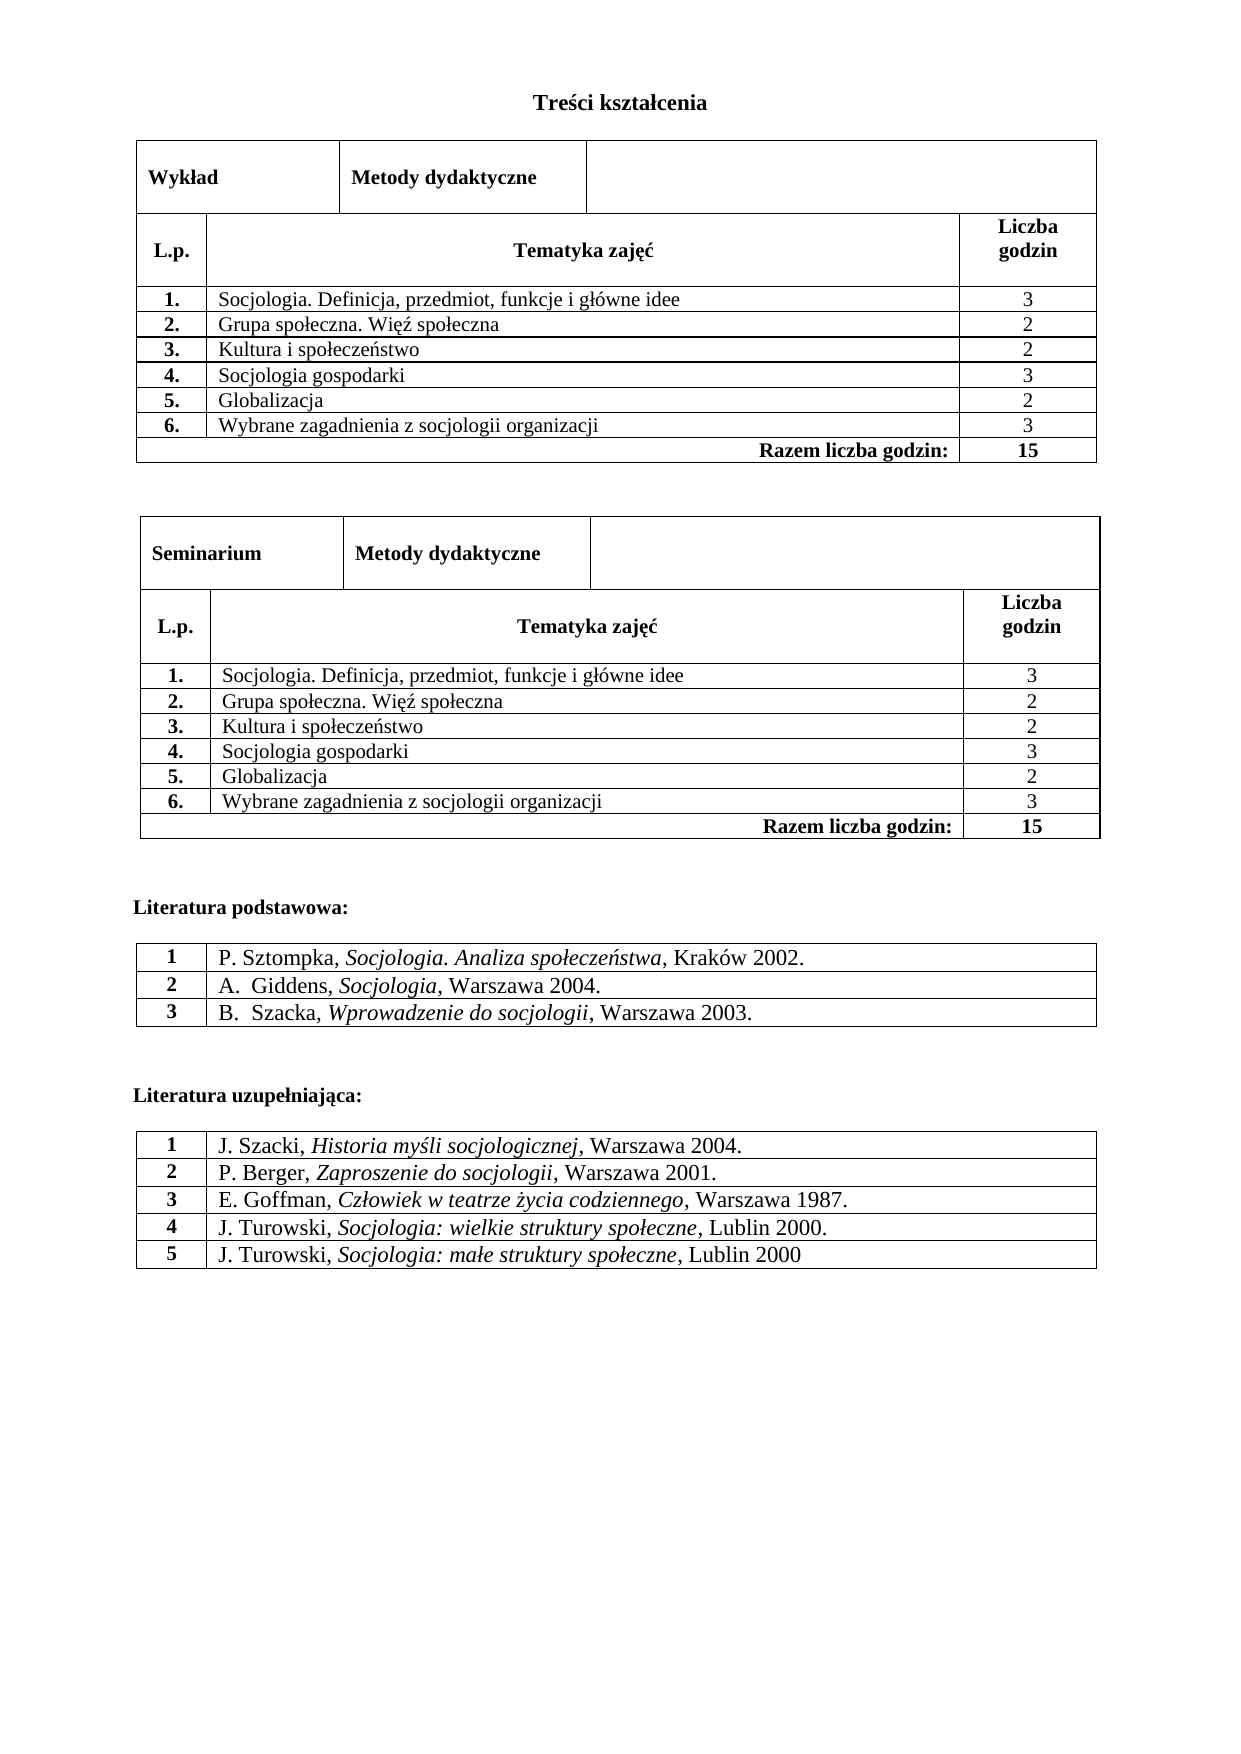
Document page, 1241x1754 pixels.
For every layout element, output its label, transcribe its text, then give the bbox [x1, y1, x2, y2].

table_cell 2 [960, 312, 1096, 336]
table_header Metody dydaktyczne [344, 517, 590, 589]
table_cell Wybrane zagadnienia z socjologii organizacji [207, 413, 959, 437]
table_header Seminarium [141, 517, 343, 589]
table_header J. Szacki, Historia myśli socjologicznej, Warszawa 2004. [207, 1132, 1096, 1158]
table_cell Giddens, Socjologia, Warszawa 2004. [207, 972, 1096, 998]
table_cell 3 [960, 413, 1096, 437]
table_cell 3 [960, 363, 1096, 387]
table_cell Kultura i społeczeństwo [207, 338, 959, 361]
table_cell 1. [141, 664, 210, 687]
table_cell 2 [960, 388, 1096, 412]
table_cell Kultura i społeczeństwo [211, 714, 963, 738]
table_cell 5. [141, 764, 210, 788]
table_cell 2 [137, 972, 206, 998]
table_cell 2 [137, 1159, 206, 1186]
table_cell Globalizacja [207, 388, 959, 412]
table_cell 4. [137, 363, 206, 387]
table_cell 2 [960, 338, 1096, 361]
table_header Metody dydaktyczne [340, 141, 586, 213]
table_cell L.p. [141, 590, 210, 662]
table_cell Razem liczba godzin: [137, 438, 959, 462]
table_cell 6. [137, 413, 206, 437]
table_cell 3. [137, 338, 206, 361]
table_cell 3 [964, 664, 1099, 687]
table_cell 2 [964, 714, 1099, 738]
table_header [587, 141, 1096, 213]
table_cell Wybrane zagadnienia z socjologii organizacji [211, 789, 963, 813]
table_cell Globalizacja [211, 764, 963, 788]
table_cell 3 [960, 287, 1096, 311]
table_cell 3 [964, 739, 1099, 763]
table_cell Liczba godzin [960, 214, 1096, 286]
table_cell 3 [137, 999, 206, 1026]
table_cell 4. [141, 739, 210, 763]
table_cell 15 [960, 438, 1096, 462]
table_cell 15 [964, 814, 1099, 838]
text Literatura podstawowa: [133, 895, 1092, 919]
table_cell 5. [137, 388, 206, 412]
table_cell 1. [137, 287, 206, 311]
table_cell 3 [964, 789, 1099, 813]
table_cell 3 [137, 1187, 206, 1213]
table_cell Szacka, Wprowadzenie do socjologii, Warszawa 2003. [207, 999, 1096, 1026]
table_cell 2 [964, 764, 1099, 788]
table_cell 2 [964, 689, 1099, 713]
table_cell 6. [141, 789, 210, 813]
table_cell 2. [141, 689, 210, 713]
table_header [591, 517, 1099, 589]
text Literatura uzupełniająca: [133, 1083, 1092, 1107]
table_cell Grupa społeczna. Więź społeczna [211, 689, 963, 713]
table_cell Liczba godzin [964, 590, 1099, 662]
table_cell Grupa społeczna. Więź społeczna [207, 312, 959, 336]
table_cell 5 [137, 1241, 206, 1268]
table_cell Socjologia gospodarki [211, 739, 963, 763]
table_cell Tematyka zajęć [207, 214, 959, 286]
table_cell L.p. [137, 214, 206, 286]
table_cell Socjologia. Definicja, przedmiot, funkcje i główne idee [207, 287, 959, 311]
table_cell 2. [137, 312, 206, 336]
table_header 1 [137, 1132, 206, 1158]
table_header Wykład [137, 141, 339, 213]
table_header P. Sztompka, Socjologia. Analiza społeczeństwa, Kraków 2002. [207, 944, 1096, 971]
table_cell J. Turowski, Socjologia: wielkie struktury społeczne, Lublin 2000. [207, 1214, 1096, 1240]
table_cell 3. [141, 714, 210, 738]
table_cell Socjologia. Definicja, przedmiot, funkcje i główne idee [211, 664, 963, 687]
table_cell P. Berger, Zaproszenie do socjologii, Warszawa 2001. [207, 1159, 1096, 1186]
text Treści kształcenia [148, 89, 1092, 115]
table_header 1 [137, 944, 206, 971]
table_cell E. Goffman, Człowiek w teatrze życia codziennego, Warszawa 1987. [207, 1187, 1096, 1213]
table_cell 4 [137, 1214, 206, 1240]
table_cell Tematyka zajęć [211, 590, 963, 662]
table_cell J. Turowski, Socjologia: małe struktury społeczne, Lublin 2000 [207, 1241, 1096, 1268]
table_cell Socjologia gospodarki [207, 363, 959, 387]
table_cell Razem liczba godzin: [141, 814, 963, 838]
